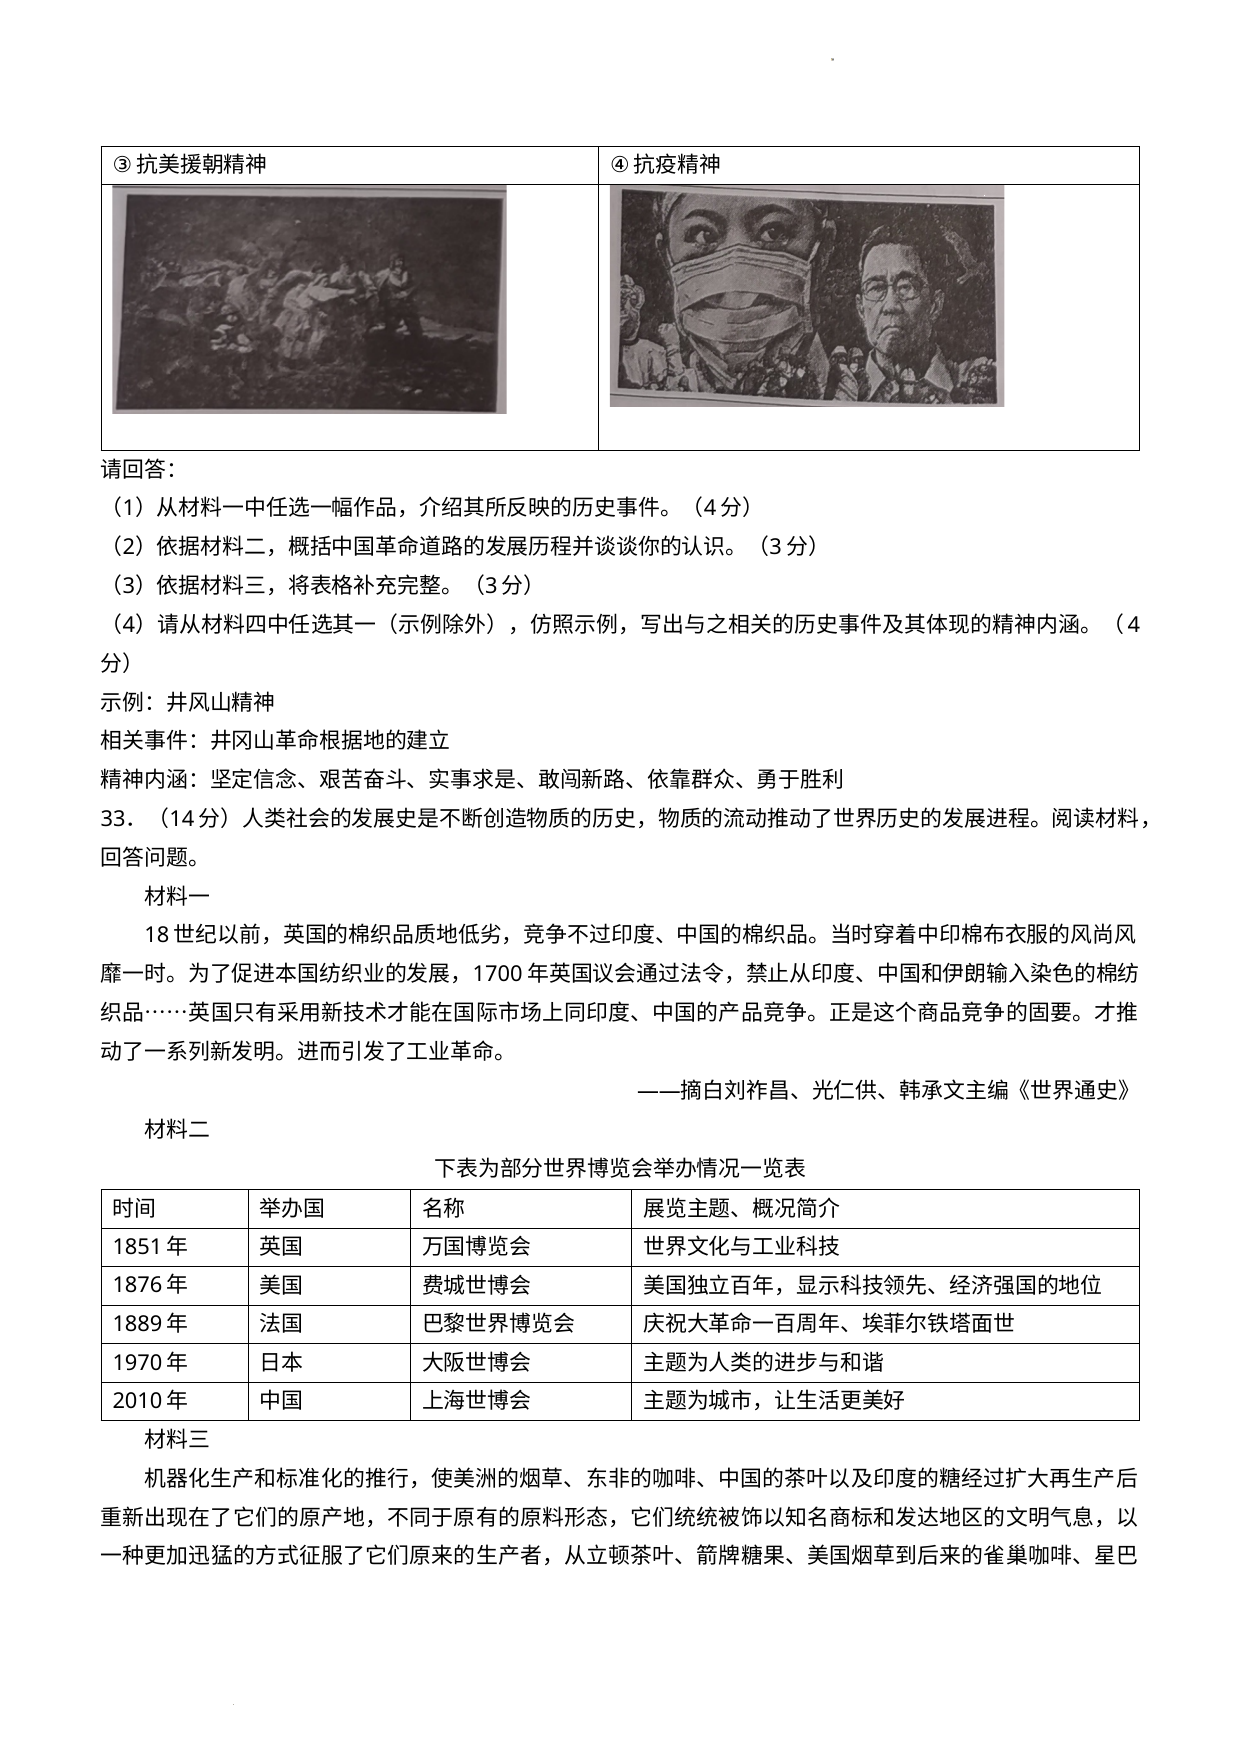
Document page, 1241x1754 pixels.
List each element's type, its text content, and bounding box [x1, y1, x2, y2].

table_cell ④抗疫精神 [599, 147, 1139, 184]
table_cell 英国 [249, 1229, 410, 1266]
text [100, 1460, 1140, 1571]
text （2）依据材料二，概括中国革命道路的发展历程并谈谈你的认识。（3分） [100, 529, 1140, 561]
table_cell 费城世博会 [411, 1267, 631, 1305]
table_header 时间 [102, 1190, 248, 1228]
text 精神内涵：坚定信念、艰苦奋斗、实事求是、敢闯新路、依靠群众、勇于胜利 [100, 762, 1140, 794]
table_cell 大阪世博会 [411, 1344, 631, 1382]
table_cell 世界文化与工业科技 [632, 1229, 1139, 1266]
table_cell 1876年 [102, 1267, 248, 1305]
table_cell 上海世博会 [411, 1383, 631, 1420]
table_cell 法国 [249, 1306, 410, 1343]
table_cell 2010年 [102, 1383, 248, 1420]
picture [112, 185, 507, 414]
text （1）从材料一中任选一幅作品，介绍其所反映的历史事件。（4分） [100, 490, 1140, 523]
text 18世纪以前，英国的棉织品质地低劣，竞争不过印度、中国的棉织品。当时穿着中印棉布衣服的风尚风靡一时。为了促进本国纺织业的发展，1700年英国议会通过法令，禁止从印度、中国和伊朗输入染色的棉纺织品……英国只有采用新技术才能在国际市场上同印度、中国的产品竞争。正是这个商品竞争的固要。才推动了一系列新发明。进而引发了工业革命。 [100, 917, 1140, 1066]
table_cell 1851年 [102, 1229, 248, 1266]
table_cell 巴黎世界博览会 [411, 1306, 631, 1343]
table_cell [599, 185, 1139, 450]
text （3）依据材料三，将表格补充完整。（3分） [100, 568, 1140, 600]
table_cell 美国独立百年，显示科技领先、经济强国的地位 [632, 1267, 1139, 1305]
text 请回答： [100, 451, 1140, 484]
table_cell 庆祝大革命一百周年、埃菲尔铁塔面世 [632, 1306, 1139, 1343]
text 相关事件：井冈山革命根据地的建立 [100, 723, 1140, 756]
picture [609, 185, 1005, 407]
table_cell 万国博览会 [411, 1229, 631, 1266]
text ——摘白刘祚昌、光仁供、韩承文主编《世界通史》 [100, 1073, 1140, 1105]
text （4）请从材料四中任选其一（示例除外），仿照示例，写出与之相关的历史事件及其体现的精神内涵。（4分） [100, 607, 1140, 678]
table_header 举办国 [249, 1190, 410, 1228]
table_cell [102, 185, 598, 450]
table_cell 主题为城市，让生活更美好 [632, 1383, 1139, 1420]
text 33．（14分）人类社会的发展史是不断创造物质的历史，物质的流动推动了世界历史的发展进程。阅读材料，回答问题。 [100, 801, 1140, 872]
text 示例：井风山精神 [100, 684, 1140, 717]
table_cell 中国 [249, 1383, 410, 1420]
table_cell 主题为人类的进步与和谐 [632, 1344, 1139, 1382]
text 材料三 [100, 1421, 1140, 1454]
text 材料二 [100, 1112, 1140, 1144]
table_cell 日本 [249, 1344, 410, 1382]
table_cell 美国 [249, 1267, 410, 1305]
table_header 展览主题、概况简介 [632, 1190, 1139, 1228]
table_cell 1889年 [102, 1306, 248, 1343]
table_header 名称 [411, 1190, 631, 1228]
text 材料一 [100, 878, 1140, 911]
table_cell 1970年 [102, 1344, 248, 1382]
table_cell ③抗美援朝精神 [102, 147, 598, 184]
text 下表为部分世界博览会举办情况一览表 [100, 1150, 1140, 1183]
